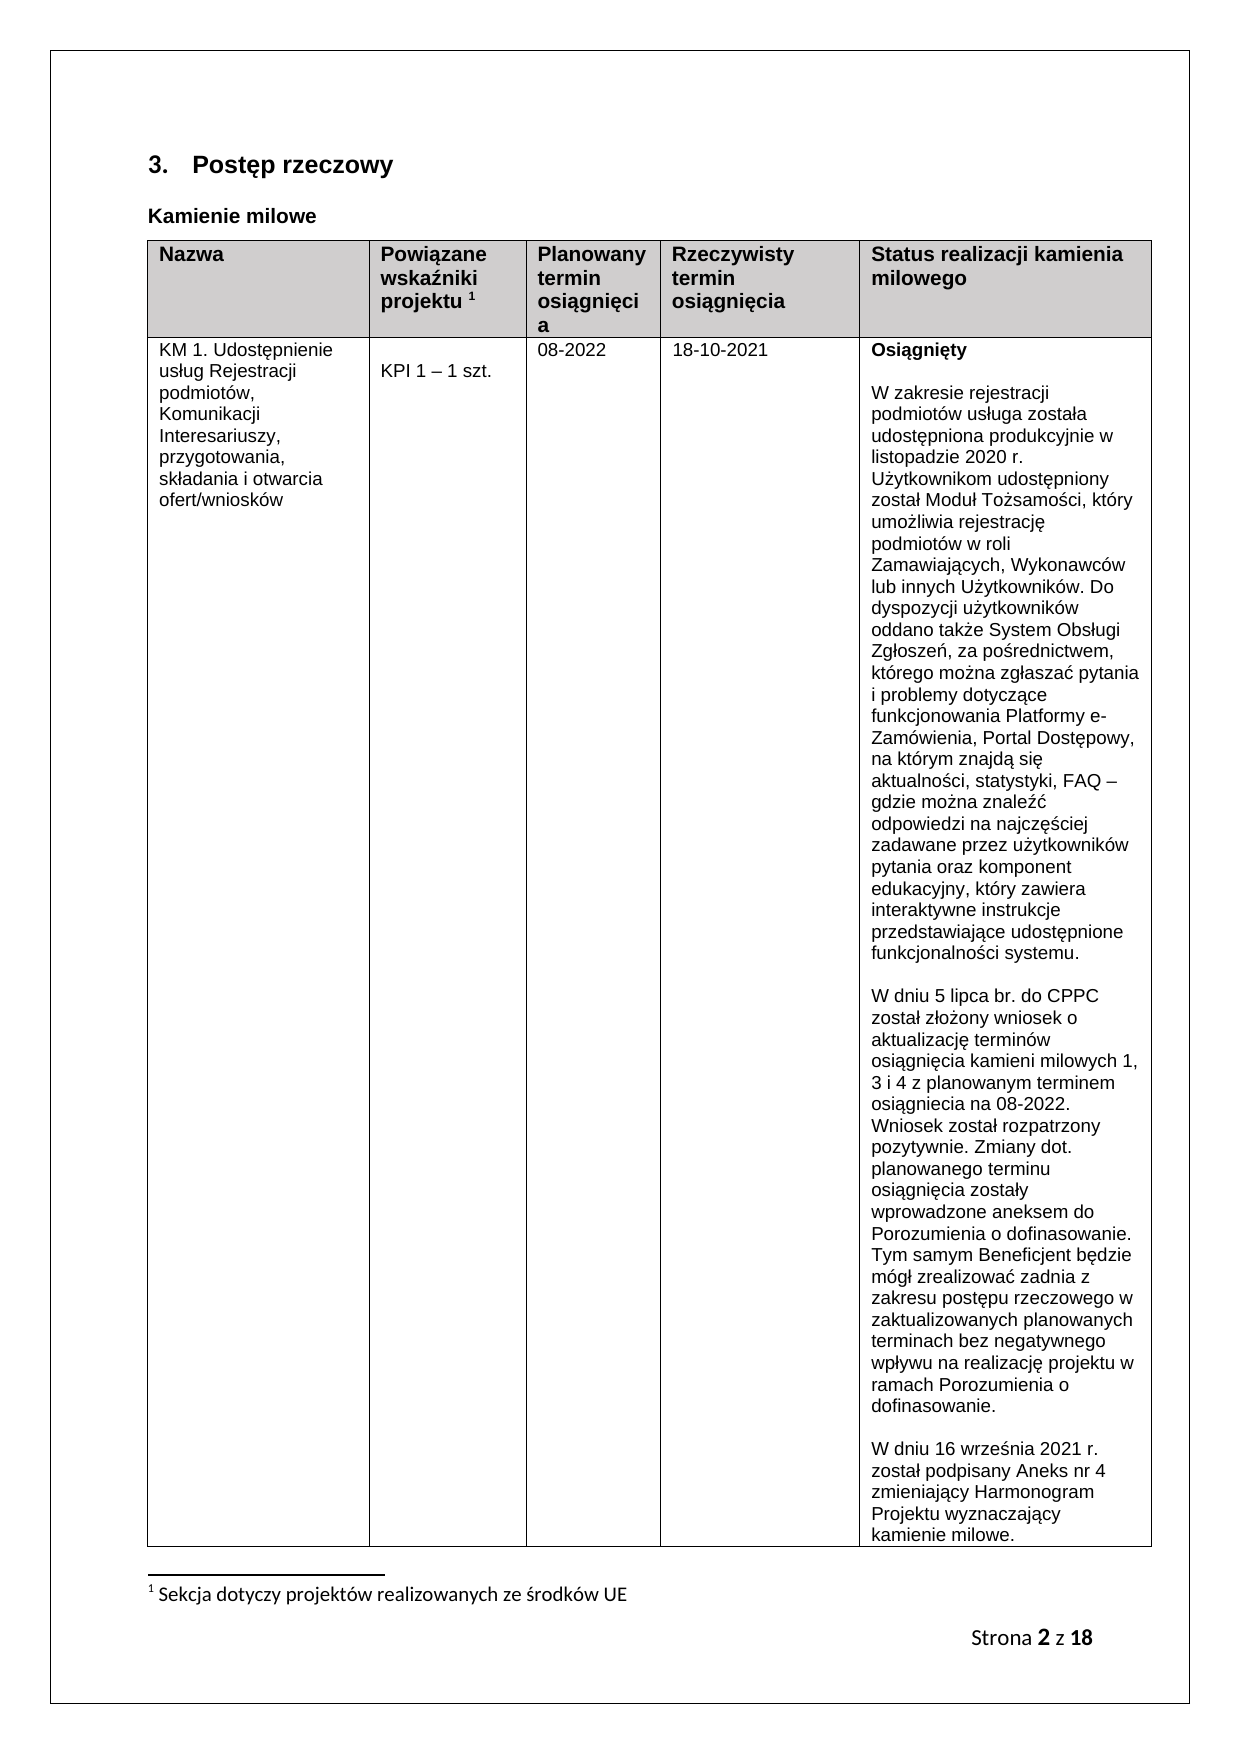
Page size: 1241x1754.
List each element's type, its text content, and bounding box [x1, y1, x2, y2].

table_header Rzeczywisty termin osiągnięcia [661, 241, 859, 337]
text Kamienie milowe [148, 204, 1093, 228]
table_header Status realizacji kamienia milowego [860, 241, 1151, 337]
table_cell 08-2022 [527, 338, 660, 1546]
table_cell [148, 338, 369, 1546]
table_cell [860, 338, 1151, 1546]
table_cell KPI 1 – 1 szt. [370, 338, 526, 1546]
table_cell 18-10-2021 [661, 338, 859, 1546]
table_header Planowany termin osiągnięcia [527, 241, 660, 337]
subtitle Postęp rzeczowy [148, 147, 1093, 181]
table_header Powiązane wskaźniki projektu [370, 241, 526, 337]
table_header Nazwa [148, 241, 369, 337]
